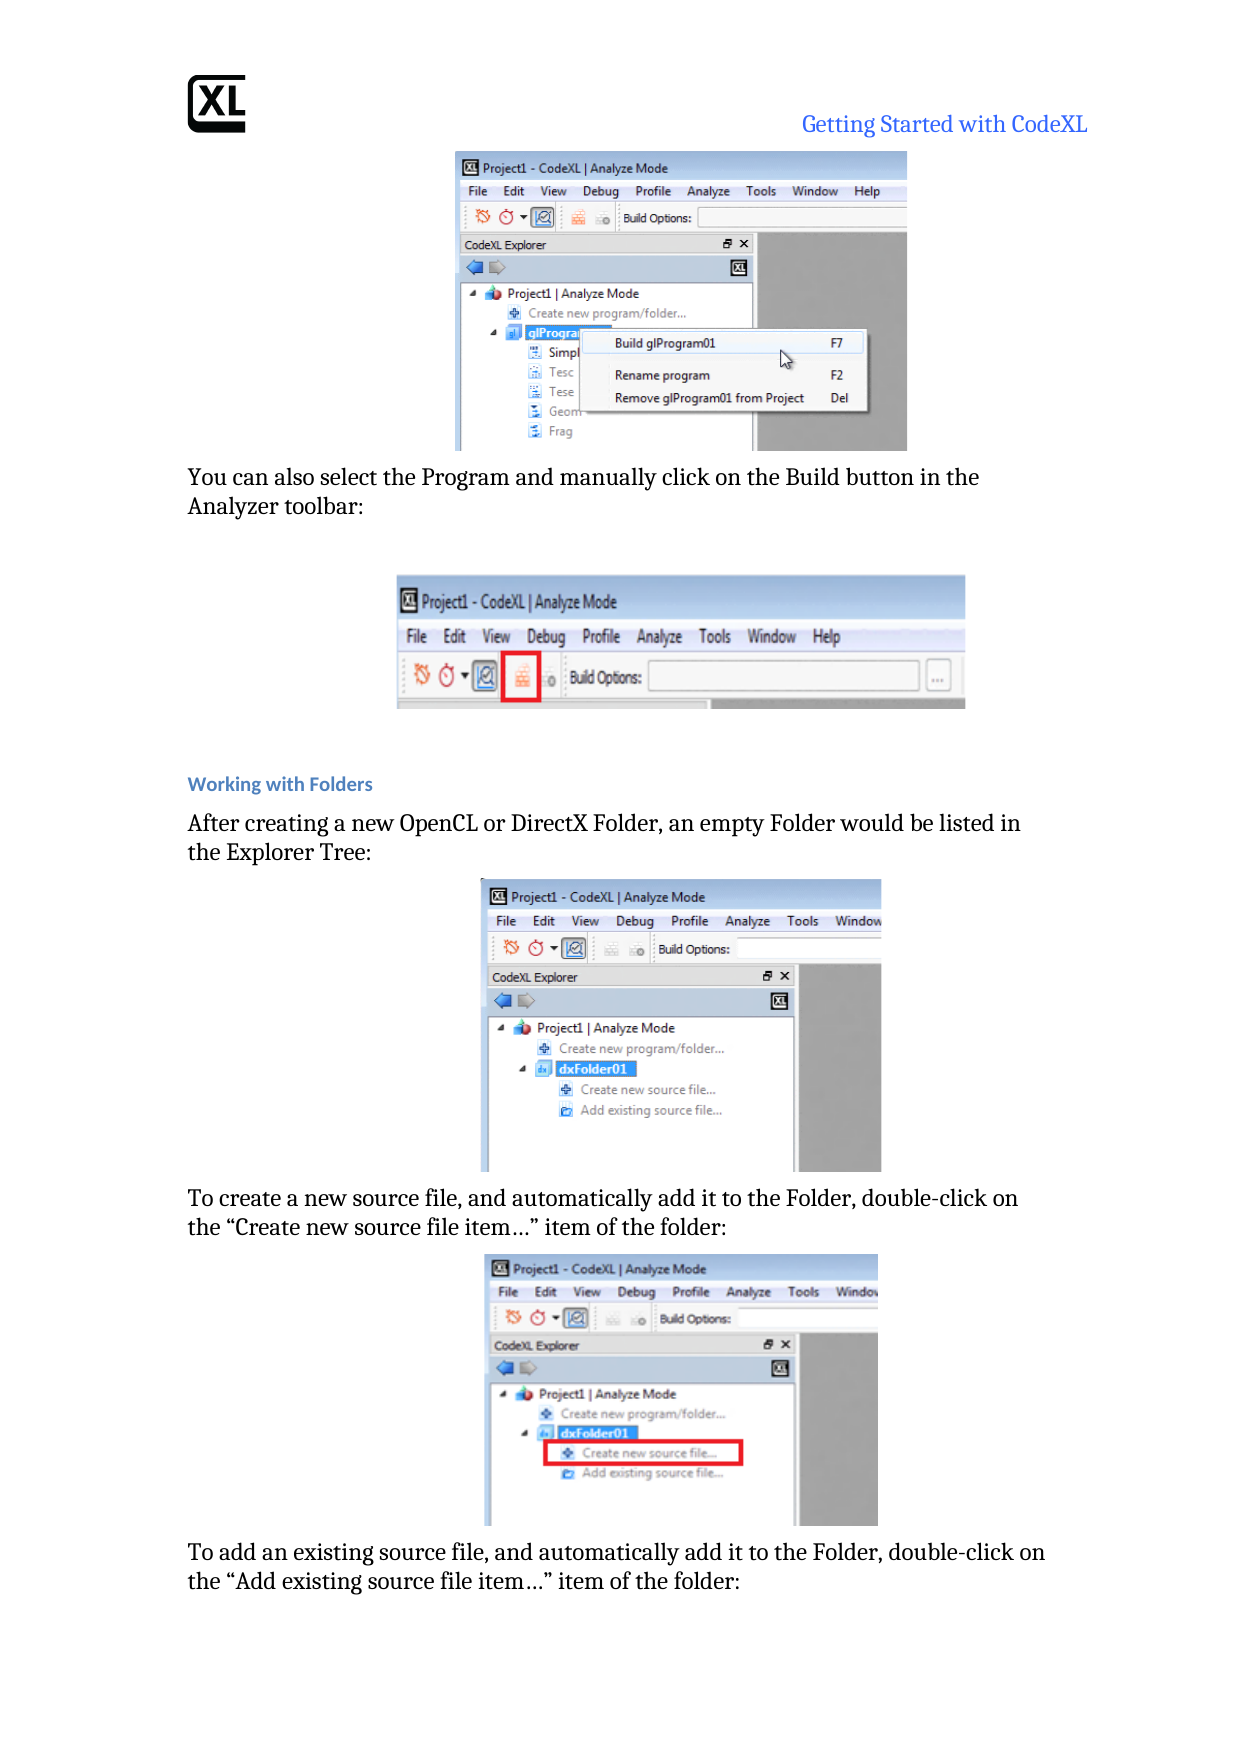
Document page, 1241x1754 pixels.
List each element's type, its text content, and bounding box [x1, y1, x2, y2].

picture [455, 151, 908, 451]
picture [480, 878, 882, 1172]
text To add an existing source file, and automatically add it to the Folder, double-click on the “Add existing source file item…” item of the folder: [187, 1538, 1053, 1595]
picture [396, 574, 966, 709]
text To create a new source file, and automatically add it to the Folder, double-click on the “Create new source file item…” item of the folder: [187, 1184, 1053, 1242]
picture [187, 75, 246, 133]
text After creating a new OpenCL or DirectX Folder, an empty Folder would be listed in the Explorer Tree: [187, 809, 1053, 866]
text You can also select the Program and manually click on the Build button in the Analyzer toolbar: [187, 463, 1053, 521]
subtitle Working with Folders [187, 771, 1053, 796]
picture [484, 1254, 878, 1526]
